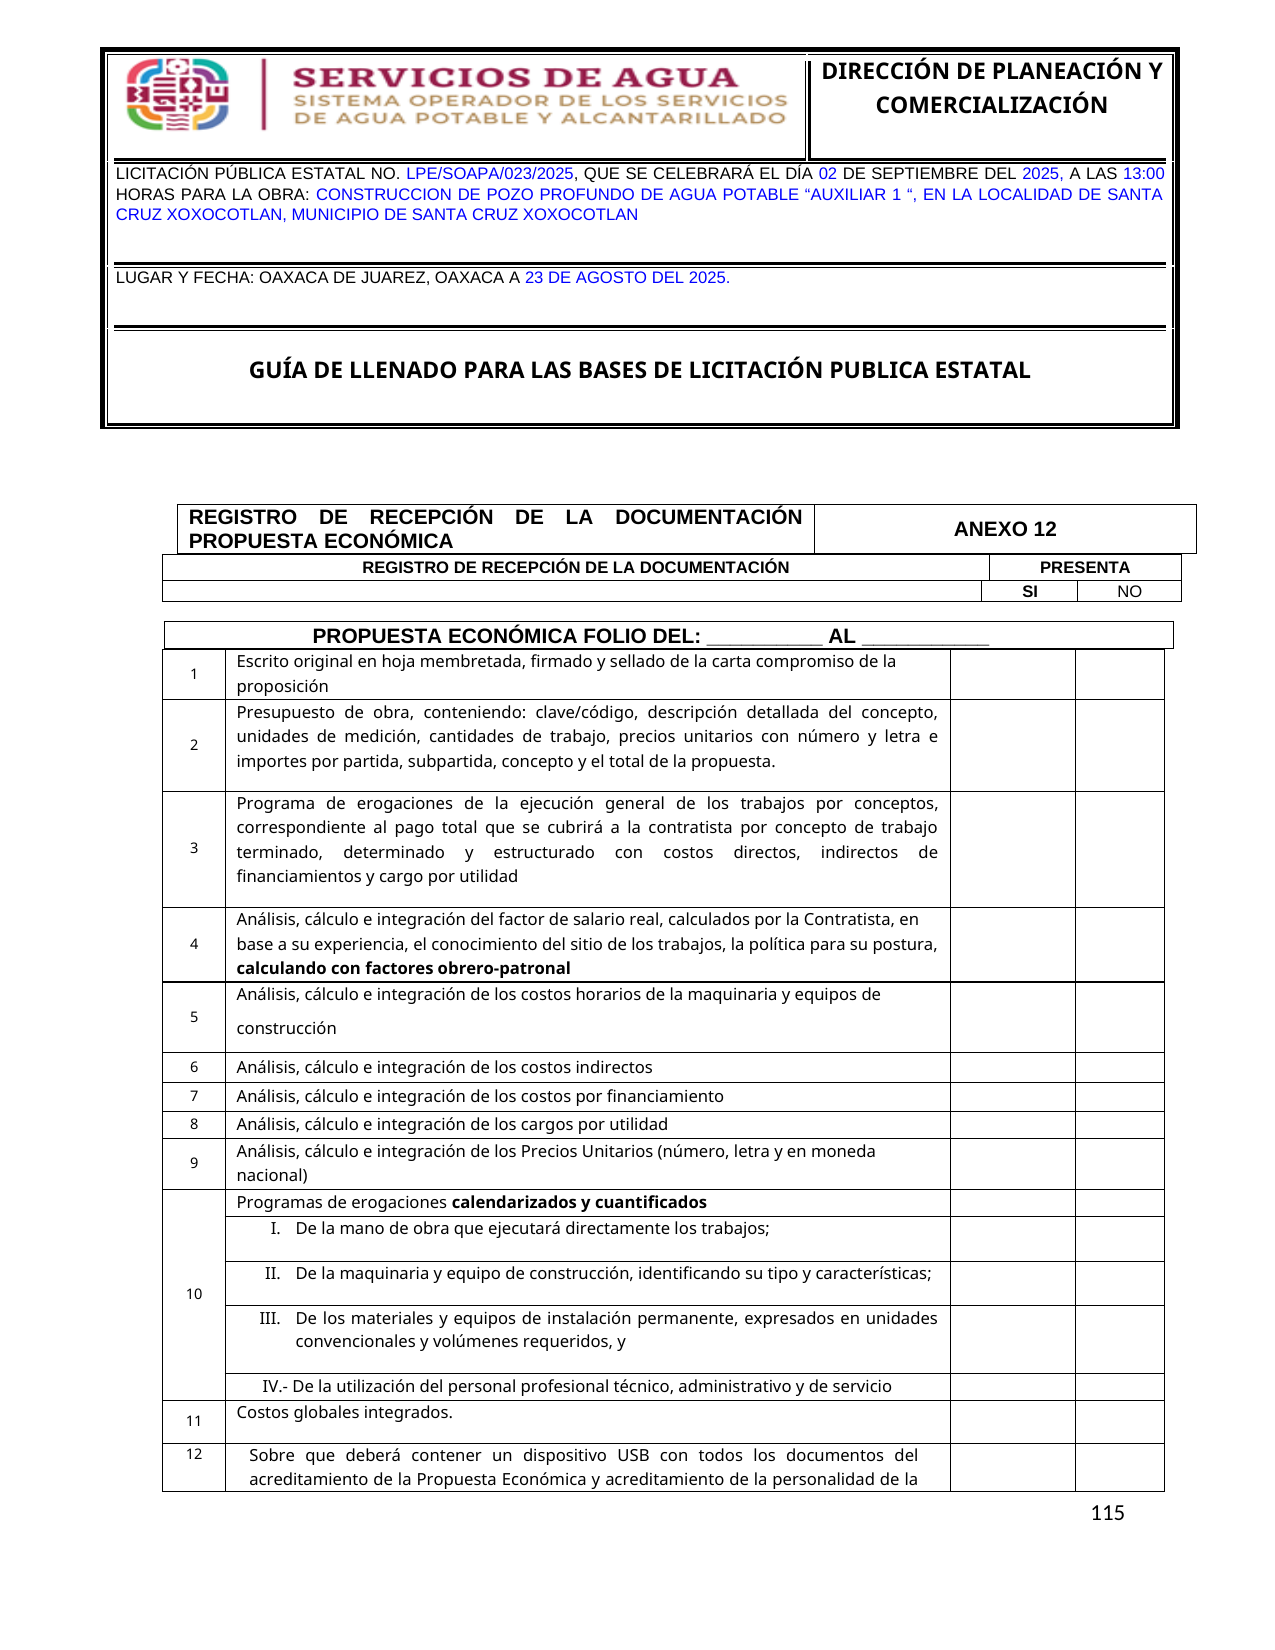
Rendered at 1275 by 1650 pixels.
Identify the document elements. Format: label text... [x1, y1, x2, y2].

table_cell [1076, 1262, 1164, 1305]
text PROPUESTA ECONÓMICA FOLIO DEL: __________ AL ___________ [165, 622, 1173, 648]
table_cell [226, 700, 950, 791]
picture [122, 55, 796, 143]
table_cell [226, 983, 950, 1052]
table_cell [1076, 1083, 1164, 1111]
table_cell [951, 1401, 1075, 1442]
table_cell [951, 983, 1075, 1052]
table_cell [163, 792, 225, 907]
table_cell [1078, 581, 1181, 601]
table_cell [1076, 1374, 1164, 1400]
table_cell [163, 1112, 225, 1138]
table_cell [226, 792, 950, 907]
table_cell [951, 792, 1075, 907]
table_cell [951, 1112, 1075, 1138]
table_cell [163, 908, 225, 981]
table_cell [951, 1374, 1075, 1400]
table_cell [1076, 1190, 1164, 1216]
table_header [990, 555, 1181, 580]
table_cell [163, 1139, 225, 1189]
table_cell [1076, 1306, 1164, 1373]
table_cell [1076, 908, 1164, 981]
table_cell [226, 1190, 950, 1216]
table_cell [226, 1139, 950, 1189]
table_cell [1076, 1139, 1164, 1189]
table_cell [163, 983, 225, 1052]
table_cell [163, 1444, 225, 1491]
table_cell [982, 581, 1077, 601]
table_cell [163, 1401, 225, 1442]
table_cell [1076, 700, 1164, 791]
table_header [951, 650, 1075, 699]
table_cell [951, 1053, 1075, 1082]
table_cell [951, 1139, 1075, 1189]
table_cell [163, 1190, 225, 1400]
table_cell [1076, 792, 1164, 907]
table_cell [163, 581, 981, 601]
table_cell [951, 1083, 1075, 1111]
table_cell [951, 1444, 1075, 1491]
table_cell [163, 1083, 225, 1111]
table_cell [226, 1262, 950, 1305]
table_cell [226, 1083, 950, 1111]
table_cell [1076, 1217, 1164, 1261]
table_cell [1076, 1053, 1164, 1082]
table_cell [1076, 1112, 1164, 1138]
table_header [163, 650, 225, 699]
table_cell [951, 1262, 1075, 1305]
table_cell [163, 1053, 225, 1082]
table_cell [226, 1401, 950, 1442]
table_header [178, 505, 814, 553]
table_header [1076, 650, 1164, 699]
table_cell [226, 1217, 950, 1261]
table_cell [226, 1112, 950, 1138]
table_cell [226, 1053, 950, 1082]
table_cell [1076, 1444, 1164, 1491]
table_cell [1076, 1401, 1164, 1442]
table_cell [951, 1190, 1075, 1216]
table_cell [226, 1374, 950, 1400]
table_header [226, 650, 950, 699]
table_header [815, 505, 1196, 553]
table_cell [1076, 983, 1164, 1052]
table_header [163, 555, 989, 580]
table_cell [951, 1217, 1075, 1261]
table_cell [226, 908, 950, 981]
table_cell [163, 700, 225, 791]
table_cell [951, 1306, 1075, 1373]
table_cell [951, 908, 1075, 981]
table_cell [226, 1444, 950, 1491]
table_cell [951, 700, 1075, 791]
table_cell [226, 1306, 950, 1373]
